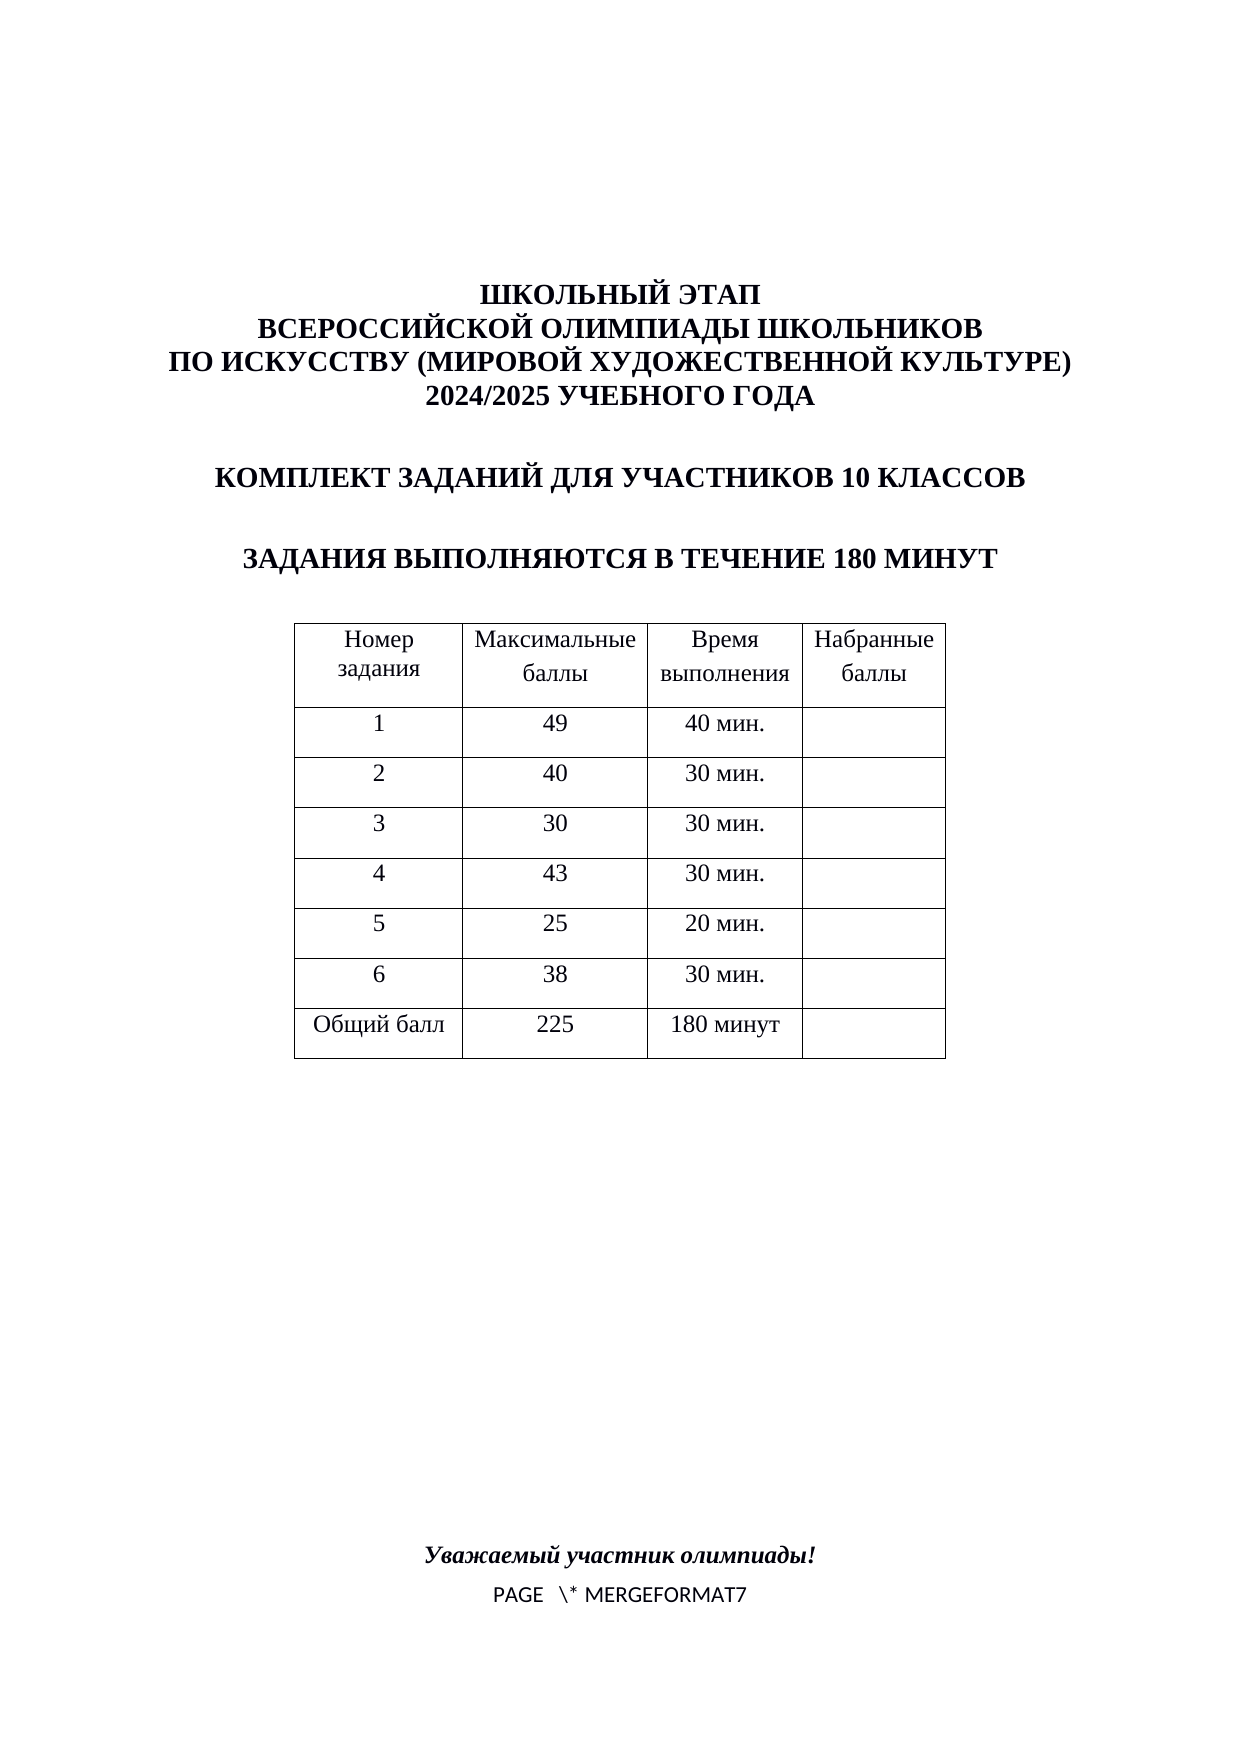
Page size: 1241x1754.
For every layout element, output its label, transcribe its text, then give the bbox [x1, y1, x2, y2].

table_header Набранные баллы [803, 624, 945, 707]
table_cell 40 [463, 758, 647, 807]
table_cell 3 [295, 808, 462, 857]
table_cell 40 мин. [648, 708, 802, 757]
table_cell 30 [463, 808, 647, 857]
text Уважаемый участник олимпиады! [118, 1540, 1122, 1569]
table_cell 180 минут [648, 1009, 802, 1058]
table_cell 30 мин. [648, 859, 802, 907]
table_cell 38 [463, 959, 647, 1008]
table_cell 49 [463, 708, 647, 757]
table_header Время выполнения [648, 624, 802, 707]
table_cell 30 мин. [648, 758, 802, 807]
table_header Максимальные баллы [463, 624, 647, 707]
table_cell [803, 959, 945, 1008]
table_cell 225 [463, 1009, 647, 1058]
table_cell 5 [295, 909, 462, 958]
table_header Номер задания [295, 624, 462, 707]
text 2024/2025 УЧЕБНОГО ГОДА [118, 378, 1122, 412]
text ЗАДАНИЯ ВЫПОЛНЯЮТСЯ В ТЕЧЕНИЕ 180 МИНУТ [118, 541, 1122, 575]
text КОМПЛЕКТ ЗАДАНИЙ ДЛЯ УЧАСТНИКОВ 10 КЛАССОВ [118, 460, 1122, 493]
table_cell [803, 909, 945, 958]
table_cell 20 мин. [648, 909, 802, 958]
table_cell 30 мин. [648, 959, 802, 1008]
table_cell [803, 1009, 945, 1058]
table_cell 1 [295, 708, 462, 757]
table_cell 4 [295, 859, 462, 907]
text ШКОЛЬНЫЙ ЭТАП [118, 277, 1122, 311]
table_cell [803, 758, 945, 807]
text ВСЕРОССИЙСКОЙ ОЛИМПИАДЫ ШКОЛЬНИКОВ [118, 311, 1122, 344]
table_cell [803, 708, 945, 757]
table_cell [803, 859, 945, 907]
table_cell Общий балл [295, 1009, 462, 1058]
table_cell 43 [463, 859, 647, 907]
table_cell 2 [295, 758, 462, 807]
text ПО ИСКУССТВУ (МИРОВОЙ ХУДОЖЕСТВЕННОЙ КУЛЬТУРЕ) [118, 344, 1122, 378]
table_cell 25 [463, 909, 647, 958]
table_cell 30 мин. [648, 808, 802, 857]
table_cell [803, 808, 945, 857]
table_cell 6 [295, 959, 462, 1008]
